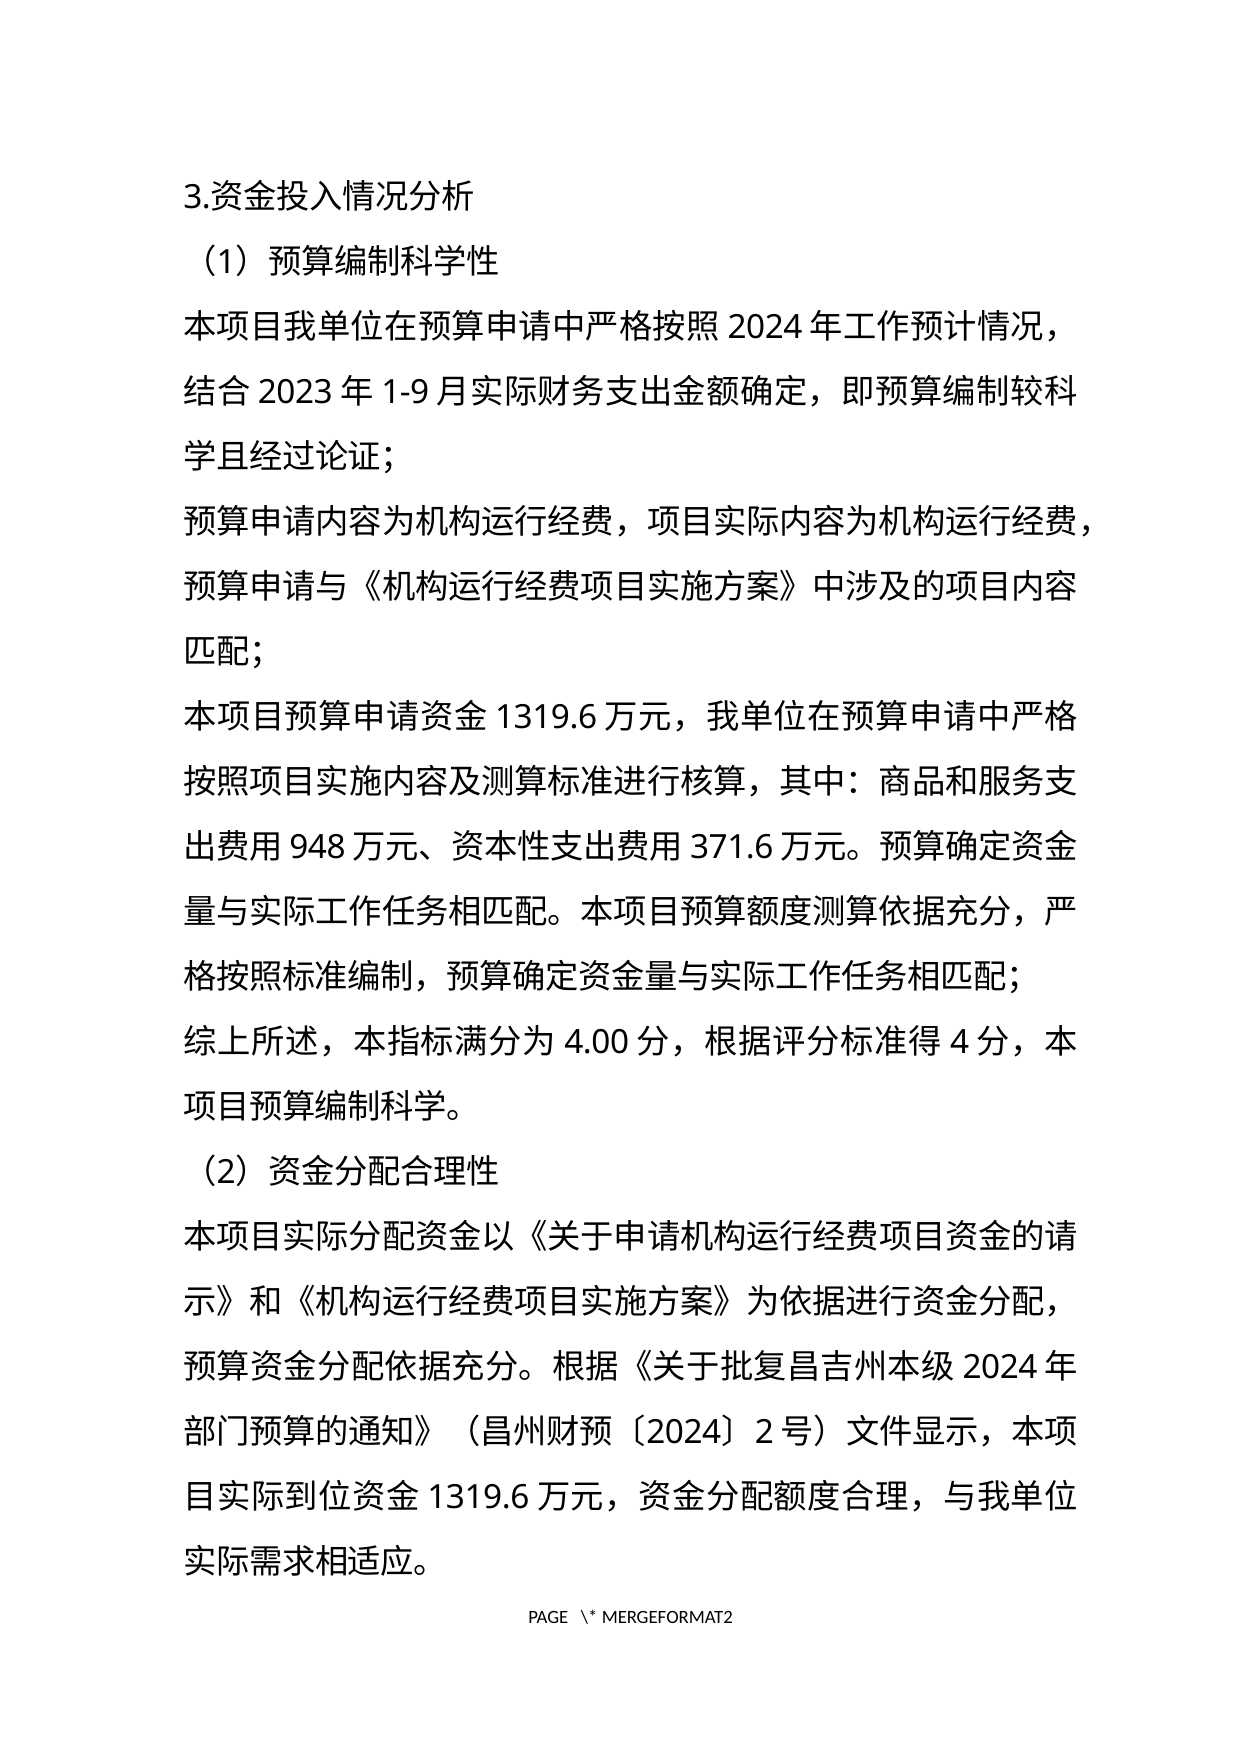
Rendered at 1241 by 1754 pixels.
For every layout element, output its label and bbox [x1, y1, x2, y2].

text [183, 162, 1078, 1592]
